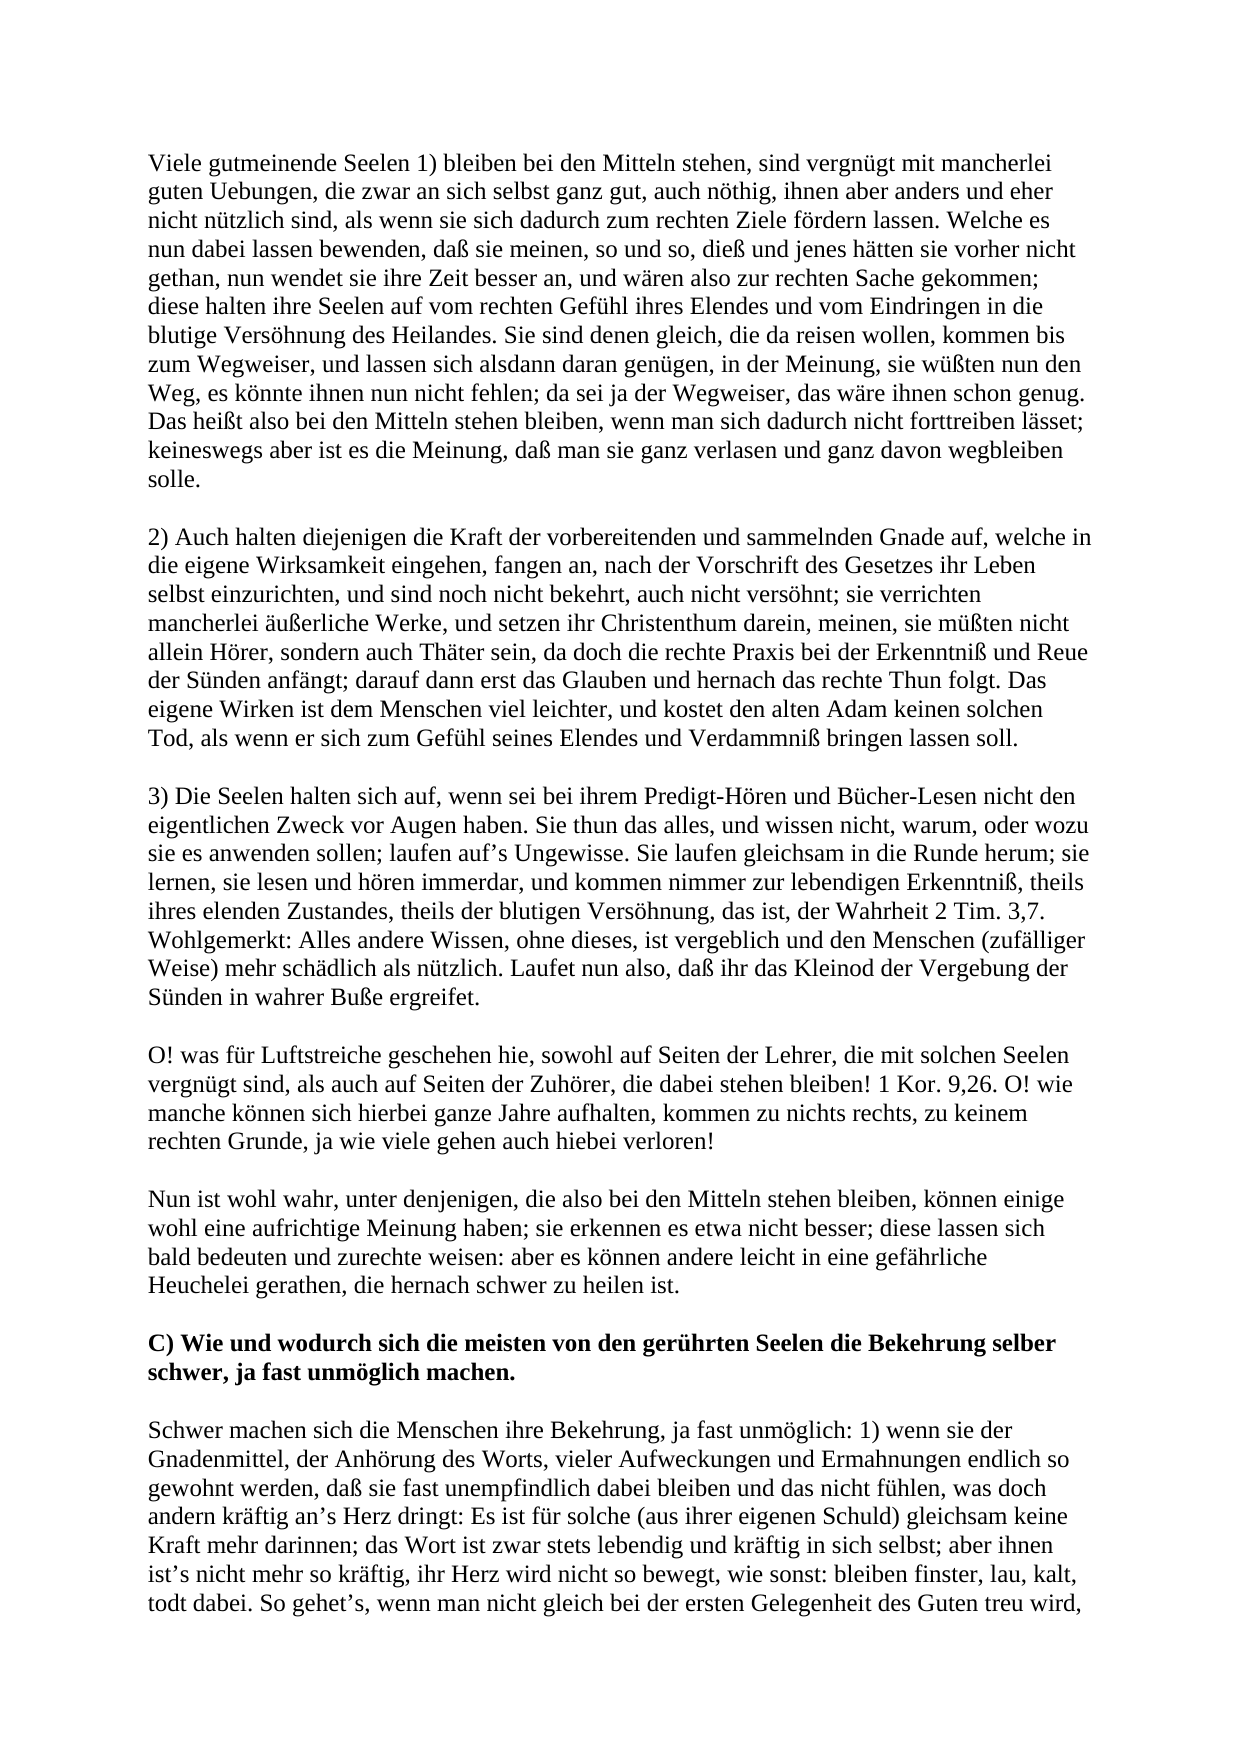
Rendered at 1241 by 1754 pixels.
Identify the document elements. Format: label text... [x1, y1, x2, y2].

text Nun ist wohl wahr, unter denjenigen, die also bei den Mitteln stehen bleiben, können einige wohl eine aufrichtige Meinung haben; sie erkennen es etwa nicht besser; diese lassen sich bald bedeuten und zurechte weisen: aber es können andere leicht in eine gefährliche Heuchelei gerathen, die hernach schwer zu heilen ist. [148, 1184, 1093, 1299]
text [148, 1415, 1093, 1616]
text Viele gutmeinende Seelen 1) bleiben bei den Mitteln stehen, sind vergnügt mit mancherlei guten Uebungen, die zwar an sich selbst ganz gut, auch nöthig, ihnen aber anders und eher nicht nützlich sind, als wenn sie sich dadurch zum rechten Ziele fördern lassen. Welche es nun dabei lassen bewenden, daß sie meinen, so und so, dieß und jenes hätten sie vorher nicht gethan, nun wendet sie ihre Zeit besser an, und wären also zur rechten Sache gekommen; diese halten ihre Seelen auf vom rechten Gefühl ihres Elendes und vom Eindringen in die blutige Versöhnung des Heilandes. Sie sind denen gleich, die da reisen wollen, kommen bis zum Wegweiser, und lassen sich alsdann daran genügen, in der Meinung, sie wüßten nun den Weg, es könnte ihnen nun nicht fehlen; da sei ja der Wegweiser, das wäre ihnen schon genug. Das heißt also bei den Mitteln stehen bleiben, wenn man sich dadurch nicht forttreiben lässet; keineswegs aber ist es die Meinung, daß man sie ganz verlasen und ganz davon wegbleiben solle. [148, 148, 1093, 493]
text 3) Die Seelen halten sich auf, wenn sei bei ihrem Predigt-Hören und Bücher-Lesen nicht den eigentlichen Zweck vor Augen haben. Sie thun das alles, und wissen nicht, warum, oder wozu sie es anwenden sollen; laufen auf’s Ungewisse. Sie laufen gleichsam in die Runde herum; sie lernen, sie lesen und hören immerdar, und kommen nimmer zur lebendigen Erkenntniß, theils ihres elenden Zustandes, theils der blutigen Versöhnung, das ist, der Wahrheit 2 Tim. 3,7. Wohlgemerkt: Alles andere Wissen, ohne dieses, ist vergeblich und den Menschen (zufälliger Weise) mehr schädlich als nützlich. Laufet nun also, daß ihr das Kleinod der Vergebung der Sünden in wahrer Buße ergreifet. [148, 781, 1093, 1011]
text 2) Auch halten diejenigen die Kraft der vorbereitenden und sammelnden Gnade auf, welche in die eigene Wirksamkeit eingehen, fangen an, nach der Vorschrift des Gesetzes ihr Leben selbst einzurichten, und sind noch nicht bekehrt, auch nicht versöhnt; sie verrichten mancherlei äußerliche Werke, und setzen ihr Christenthum darein, meinen, sie müßten nicht allein Hörer, sondern auch Thäter sein, da doch die rechte Praxis bei der Erkenntniß und Reue der Sünden anfängt; darauf dann erst das Glauben und hernach das rechte Thun folgt. Das eigene Wirken ist dem Menschen viel leichter, und kostet den alten Adam keinen solchen Tod, als wenn er sich zum Gefühl seines Elendes und Verdammniß bringen lassen soll. [148, 522, 1093, 752]
text O! was für Luftstreiche geschehen hie, sowohl auf Seiten der Lehrer, die mit solchen Seelen vergnügt sind, als auch auf Seiten der Zuhörer, die dabei stehen bleiben! 1 Kor. 9,26. O! wie manche können sich hierbei ganze Jahre aufhalten, kommen zu nichts rechts, zu keinem rechten Grunde, ja wie viele gehen auch hiebei verloren! [148, 1040, 1093, 1155]
text C) Wie und wodurch sich die meisten von den gerührten Seelen die Bekehrung selber schwer, ja fast unmöglich machen. [148, 1328, 1093, 1386]
